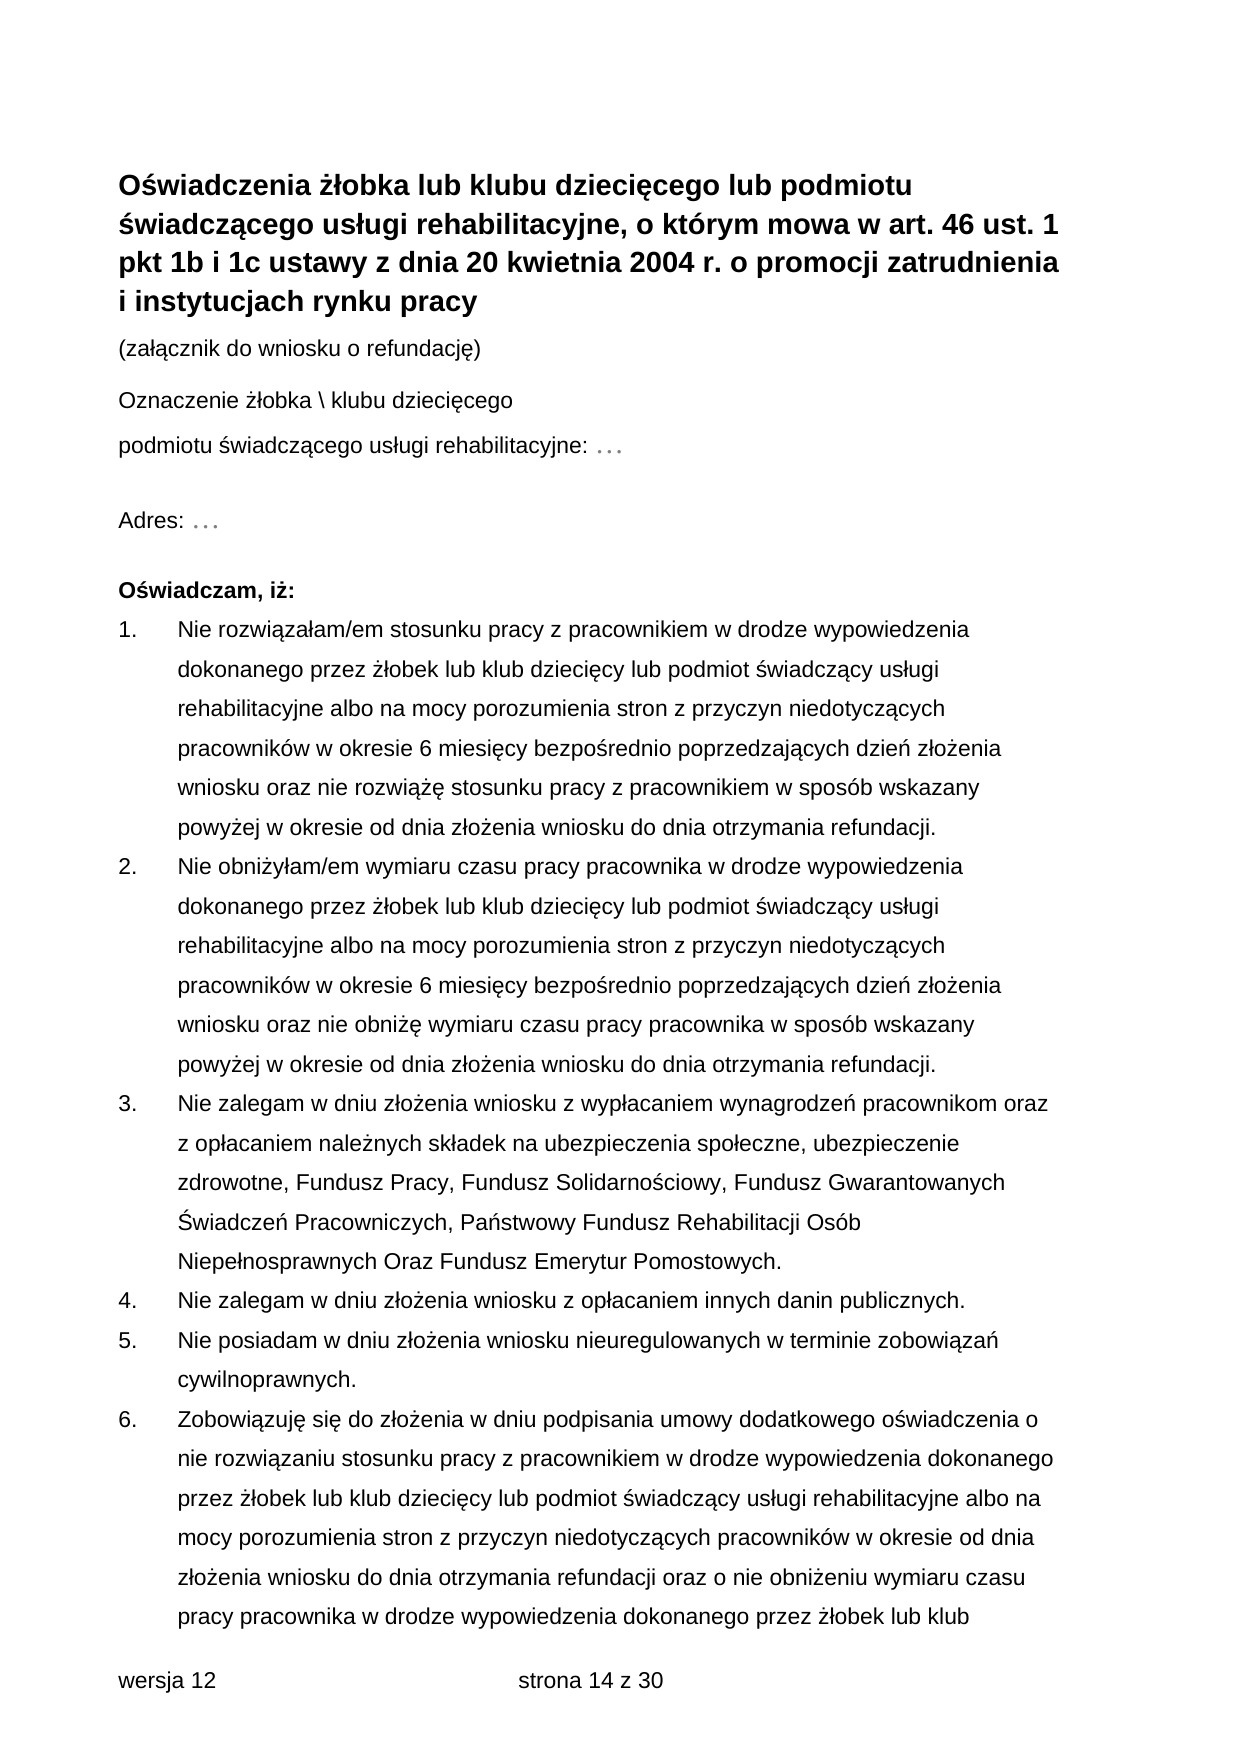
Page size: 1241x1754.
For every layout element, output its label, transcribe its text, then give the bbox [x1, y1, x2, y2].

text Oświadczam, iż: [118, 577, 1063, 603]
text Oznaczenie żłobka \ klubu dziecięcego podmiotu świadczącego usługi rehabilitacyjne: [118, 387, 1063, 460]
text Adres: [118, 502, 1063, 535]
text Nie zalegam w dniu złożenia wniosku z opłacaniem innych danin publicznych. [118, 1287, 1063, 1314]
list Nie rozwiązałam/em stosunku pracy z pracownikiem w drodze wypowiedzenia dokonanego przez żłobek lub klub dziecięcy lub podmiot świadczący usługi rehabilitacyjne albo na mocy porozumienia stron z przyczyn niedotyczących pracowników w okresie 6 miesięcy bezpośrednio poprzedzających dzień złożenia wniosku oraz nie rozwiążę stosunku pracy z pracownikiem w sposób wskazany powyżej w okresie od dnia złożenia wniosku do dnia otrzymania refundacji. [118, 616, 1063, 840]
text Nie posiadam w dniu złożenia wniosku nieuregulowanych w terminie zobowiązań cywilnoprawnych. [118, 1327, 1063, 1393]
title Oświadczenia żłobka lub klubu dziecięcego lub podmiotu świadczącego usługi rehabilitacyjne, o którym mowa w art. 46 ust. 1 pkt 1b i 1c ustawy z dnia 20 kwietnia 2004 r. o promocji zatrudnienia i instytucjach rynku pracy [118, 168, 1063, 317]
text Nie zalegam w dniu złożenia wniosku z wypłacaniem wynagrodzeń pracownikom oraz z opłacaniem należnych składek na ubezpieczenia społeczne, ubezpieczenie zdrowotne, Fundusz Pracy, Fundusz Solidarnościowy, Fundusz Gwarantowanych Świadczeń Pracowniczych, Państwowy Fundusz Rehabilitacji Osób Niepełnosprawnych Oraz Fundusz Emerytur Pomostowych. [118, 1090, 1063, 1274]
text (załącznik do wniosku o refundację) [118, 335, 1063, 361]
text Nie obniżyłam/em wymiaru czasu pracy pracownika w drodze wypowiedzenia dokonanego przez żłobek lub klub dziecięcy lub podmiot świadczący usługi rehabilitacyjne albo na mocy porozumienia stron z przyczyn niedotyczących pracowników w okresie 6 miesięcy bezpośrednio poprzedzających dzień złożenia wniosku oraz nie obniżę wymiaru czasu pracy pracownika w sposób wskazany powyżej w okresie od dnia złożenia wniosku do dnia otrzymania refundacji. [118, 853, 1063, 1077]
